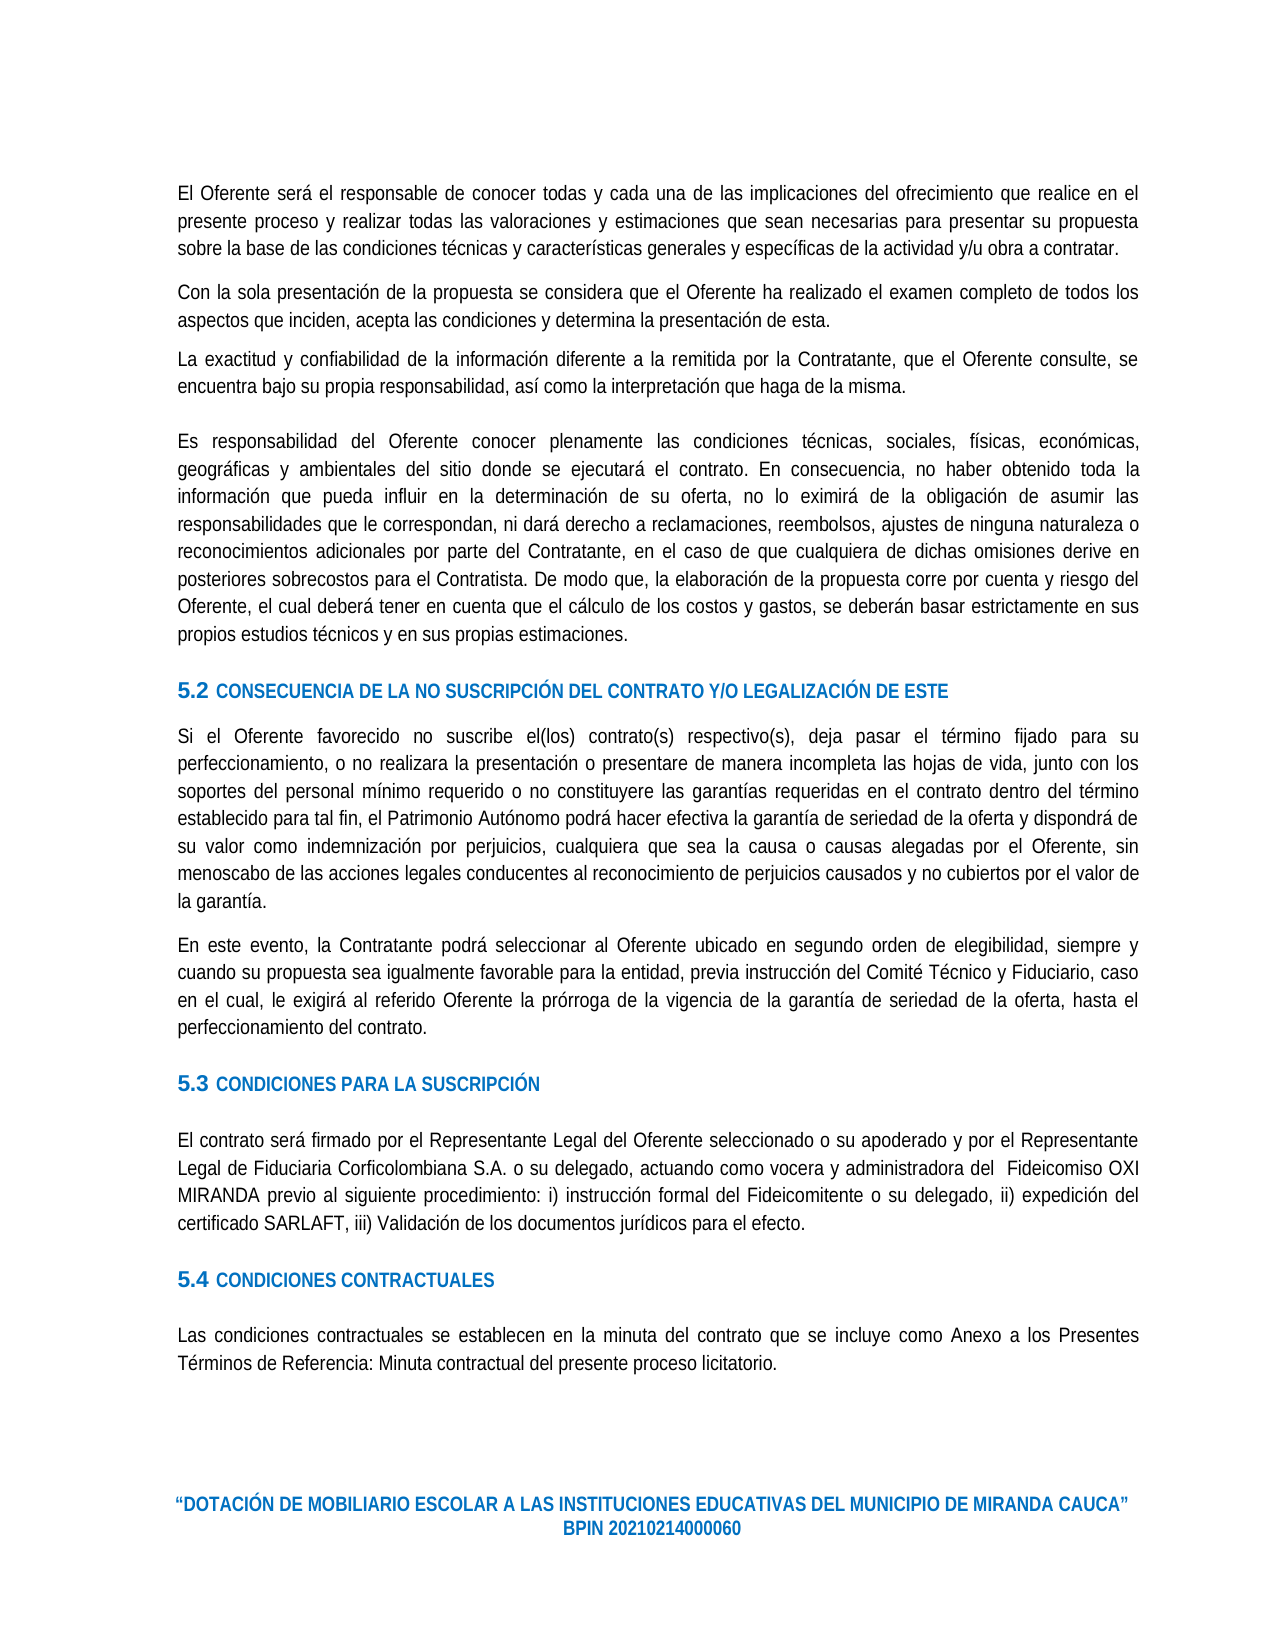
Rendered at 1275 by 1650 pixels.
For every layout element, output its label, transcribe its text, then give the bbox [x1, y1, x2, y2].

subtitle CONSECUENCIA DE LA NO SUSCRIPCIÓN DEL CONTRATO Y/O LEGALIZACIÓN DE ESTE [177, 677, 1141, 703]
text Con la sola presentación de la propuesta se considera que el Oferente ha realizado el examen completo de todos los aspectos que inciden, acepta las condiciones y determina la presentación de esta. [177, 280, 1141, 332]
subtitle CONDICIONES CONTRACTUALES [177, 1266, 1141, 1292]
text El Oferente será el responsable de conocer todas y cada una de las implicaciones del ofrecimiento que realice en el presente proceso y realizar todas las valoraciones y estimaciones que sean necesarias para presentar su propuesta sobre la base de las condiciones técnicas y características generales y específicas de la actividad y/u obra a contratar. [177, 181, 1141, 260]
text Si el Oferente favorecido no suscribe el(los) contrato(s) respectivo(s), deja pasar el término fijado para su perfeccionamiento, o no realizara la presentación o presentare de manera incompleta las hojas de vida, junto con los soportes del personal mínimo requerido o no constituyere las garantías requeridas en el contrato dentro del término establecido para tal fin, el Patrimonio Autónomo podrá hacer efectiva la garantía de seriedad de la oferta y dispondrá de su valor como indemnización por perjuicios, cualquiera que sea la causa o causas alegadas por el Oferente, sin menoscabo de las acciones legales conducentes al reconocimiento de perjuicios causados y no cubiertos por el valor de la garantía. [177, 723, 1141, 912]
text El contrato será firmado por el Representante Legal del Oferente seleccionado o su apoderado y por el Representante Legal de Fiduciaria Corficolombiana S.A. o su delegado, actuando como vocera y administradora del Fideicomiso OXI MIRANDA previo al siguiente procedimiento: i) instrucción formal del Fideicomitente o su delegado, ii) expedición del certificado SARLAFT, iii) Validación de los documentos jurídicos para el efecto. [177, 1128, 1141, 1234]
text Es responsabilidad del Oferente conocer plenamente las condiciones técnicas, sociales, físicas, económicas, geográficas y ambientales del sitio donde se ejecutará el contrato. En consecuencia, no haber obtenido toda la información que pueda influir en la determinación de su oferta, no lo eximirá de la obligación de asumir las responsabilidades que le correspondan, ni dará derecho a reclamaciones, reembolsos, ajustes de ninguna naturaleza o reconocimientos adicionales por parte del Contratante, en el caso de que cualquiera de dichas omisiones derive en posteriores sobrecostos para el Contratista. De modo que, la elaboración de la propuesta corre por cuenta y riesgo del Oferente, el cual deberá tener en cuenta que el cálculo de los costos y gastos, se deberán basar estrictamente en sus propios estudios técnicos y en sus propias estimaciones. [177, 429, 1141, 646]
text La exactitud y confiabilidad de la información diferente a la remitida por la Contratante, que el Oferente consulte, se encuentra bajo su propia responsabilidad, así como la interpretación que haga de la misma. [177, 347, 1141, 398]
text Las condiciones contractuales se establecen en la minuta del contrato que se incluye como Anexo a los Presentes Términos de Referencia: Minuta contractual del presente proceso licitatorio. [177, 1323, 1141, 1375]
text En este evento, la Contratante podrá seleccionar al Oferente ubicado en segundo orden de elegibilidad, siempre y cuando su propuesta sea igualmente favorable para la entidad, previa instrucción del Comité Técnico y Fiduciario, caso en el cual, le exigirá al referido Oferente la prórroga de la vigencia de la garantía de seriedad de la oferta, hasta el perfeccionamiento del contrato. [177, 933, 1141, 1039]
subtitle CONDICIONES PARA LA SUSCRIPCIÓN [177, 1070, 1141, 1097]
